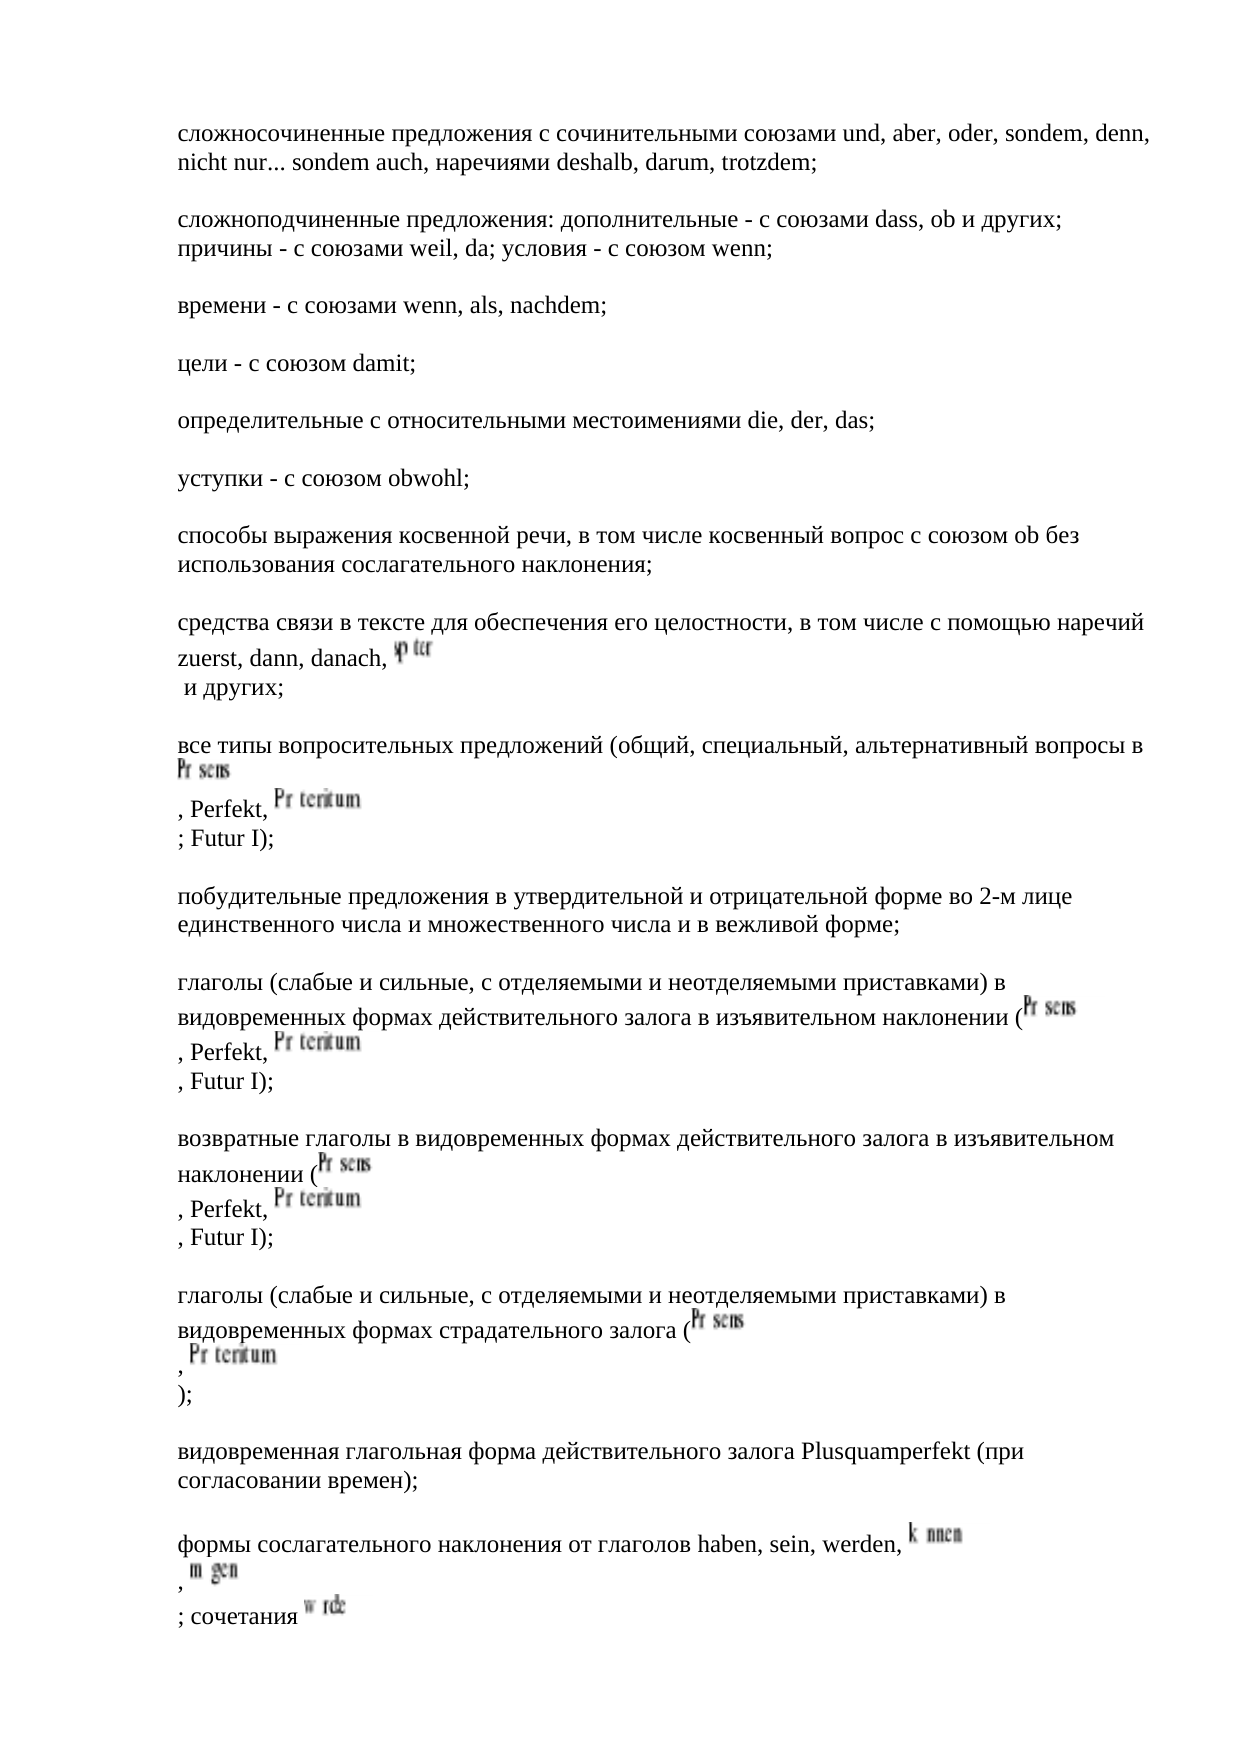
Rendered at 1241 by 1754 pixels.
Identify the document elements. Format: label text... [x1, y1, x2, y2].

text видовременная глагольная форма действительного залога Plusquamperfekt (при согласовании времен); [177, 1408, 1152, 1494]
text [177, 1494, 1152, 1629]
text определительные с относительными местоимениями die, der, das; [177, 377, 1152, 434]
text побудительные предложения в утвердительной и отрицательной форме во 2-м лице единственного числа и множественного числа и в вежливой форме; [177, 852, 1152, 938]
text способы выражения косвенной речи, в том числе косвенный вопрос с союзом ob без использования сослагательного наклонения; [177, 492, 1152, 578]
picture [1023, 995, 1105, 1026]
picture [274, 1031, 387, 1061]
text времени - с союзами wenn, als, nachdem; [177, 262, 1152, 319]
picture [691, 1308, 773, 1339]
text возвратные глаголы в видовременных формах действительного залога в изъявительном наклонении ( , Perfekt, , Futur I); [177, 1095, 1152, 1251]
picture [189, 1557, 265, 1589]
text сложноподчиненные предложения: дополнительные - с союзами dass, ob и других; причины - с союзами weil, da; условия - с союзом wenn; [177, 176, 1152, 262]
text уступки - с союзом obwohl; [177, 434, 1152, 492]
picture [274, 788, 387, 818]
picture [189, 1343, 303, 1374]
text глаголы (слабые и сильные, с отделяемыми и неотделяемыми приставками) в видовременных формах страдательного залога ( , ); [177, 1251, 1152, 1408]
picture [177, 758, 259, 789]
text все типы вопросительных предложений (общий, специальный, альтернативный вопросы в , Perfekt, ; Futur I); [177, 701, 1152, 852]
picture [908, 1522, 990, 1553]
text цели - с союзом damit; [177, 319, 1152, 377]
picture [318, 1152, 400, 1182]
text глаголы (слабые и сильные, с отделяемыми и неотделяемыми приставками) в видовременных формах действительного залога в изъявительном наклонении ( , Perfekt, , Futur I); [177, 938, 1152, 1095]
text средства связи в тексте для обеспечения его целостности, в том числе с помощью наречий zuerst, dann, danach, и других; [177, 578, 1152, 701]
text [177, 118, 1152, 176]
picture [393, 635, 461, 667]
picture [304, 1594, 373, 1625]
picture [274, 1187, 387, 1217]
